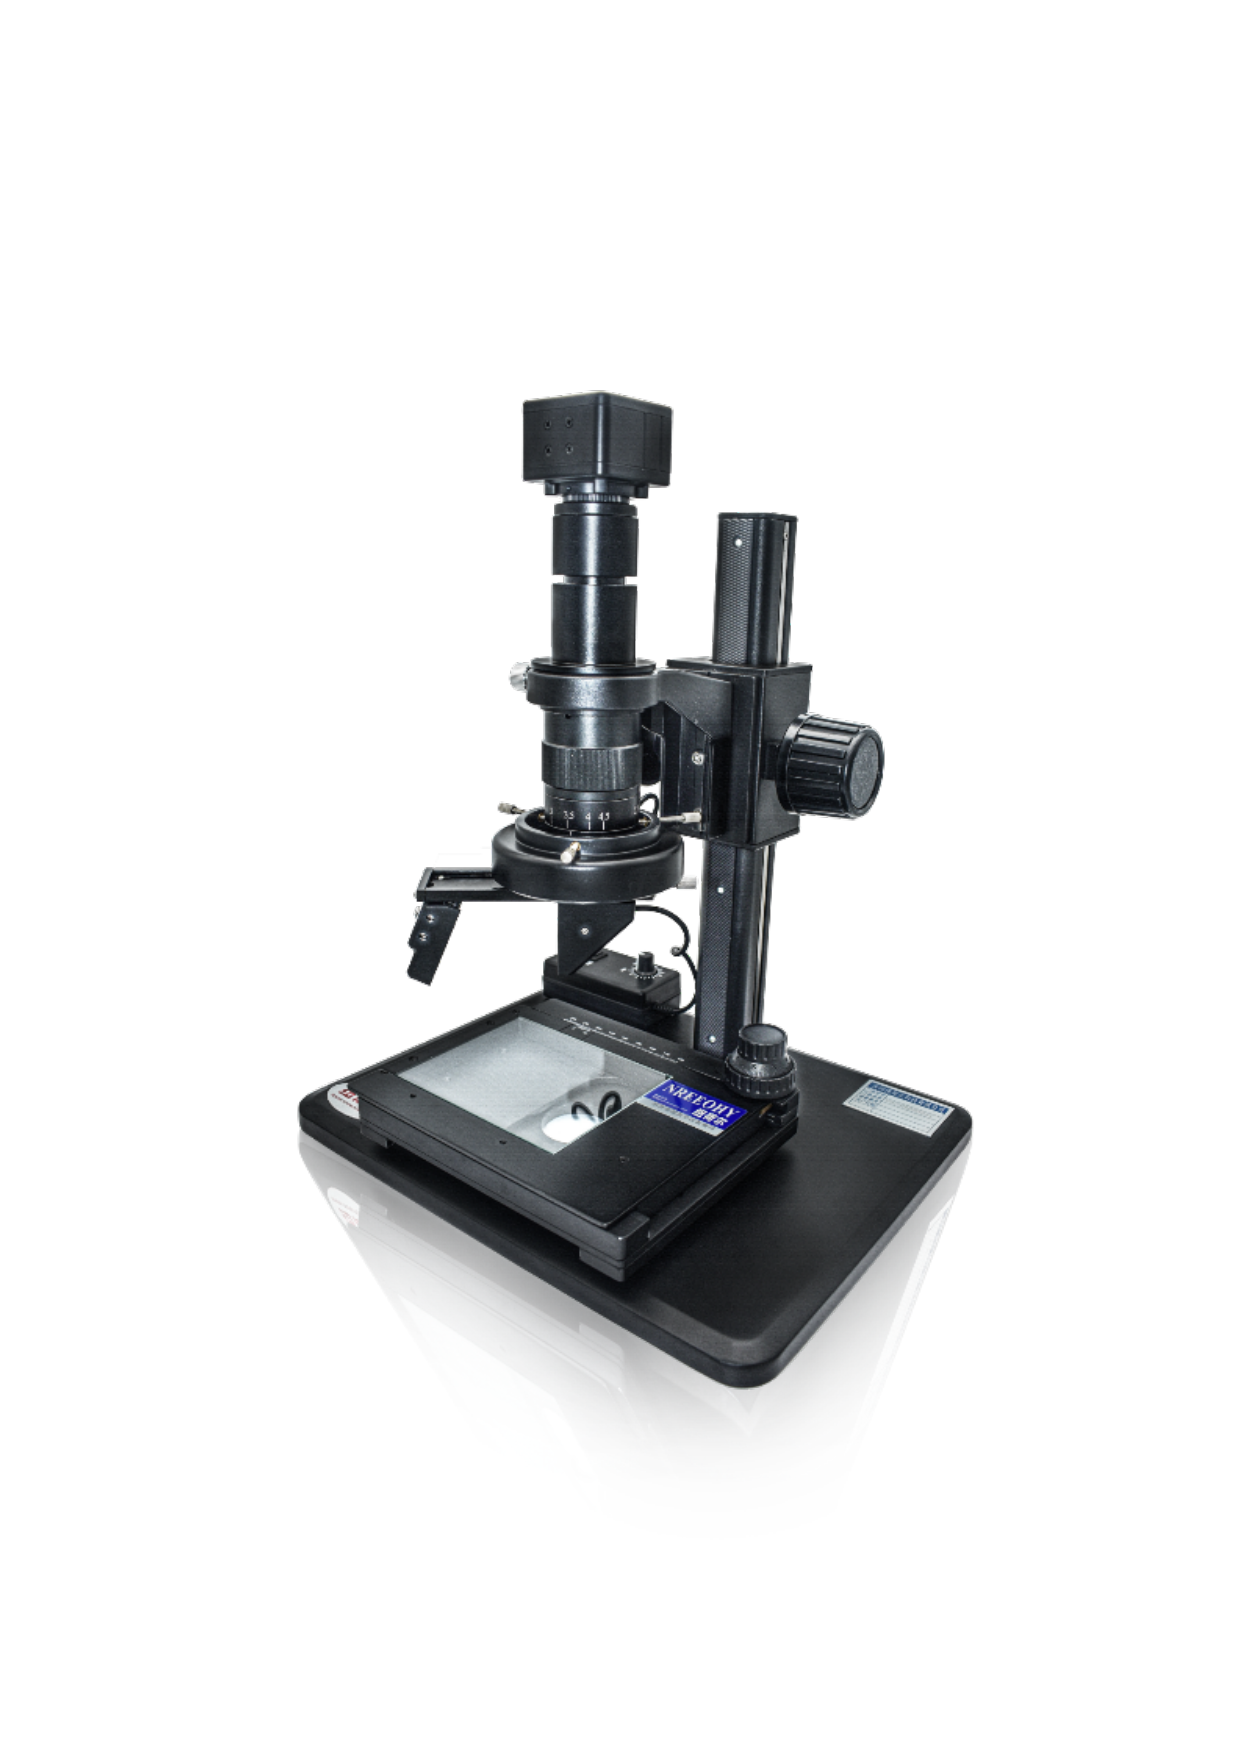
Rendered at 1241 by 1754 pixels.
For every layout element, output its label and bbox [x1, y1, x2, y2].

picture [187, 292, 1052, 1588]
